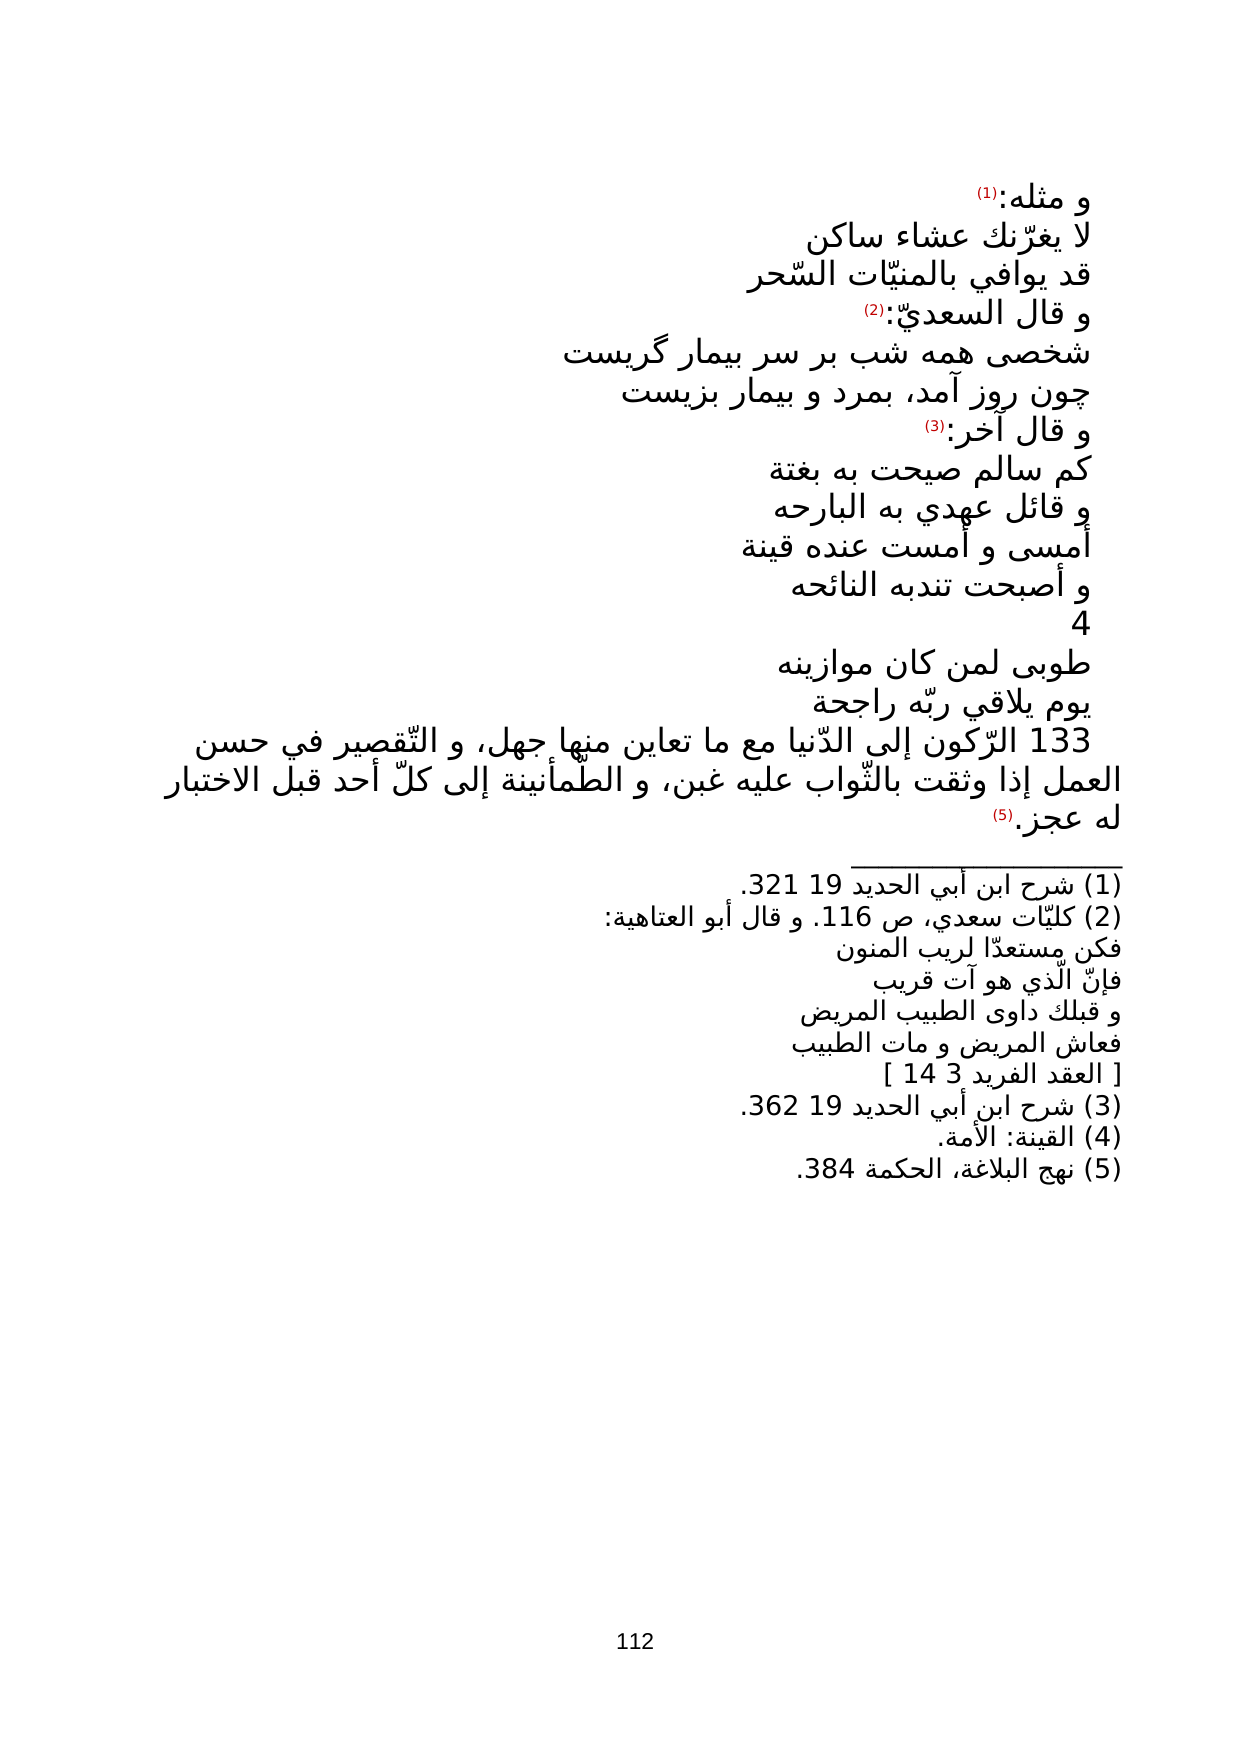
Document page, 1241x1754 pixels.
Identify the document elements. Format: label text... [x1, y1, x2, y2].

text (2) كليّات سعدي، ص 116. و قال أبو العتاهية: [148, 901, 1122, 932]
text و قبلك داوى الطبيب المريض [148, 996, 1122, 1027]
text (3) شرح ابن أبي الحديد 19 362. [148, 1090, 1122, 1122]
text كم سالم صيحت به بغتة [148, 449, 1122, 488]
text لا يغرّنك عشاء ساكن [148, 216, 1122, 255]
text و مثله:(1) [148, 177, 1122, 216]
text أمسى و أمست عنده قينة [148, 527, 1122, 566]
text (1) شرح ابن أبي الحديد 19 321. [148, 869, 1122, 901]
text و أصبحت تندبه النائحه [148, 566, 1122, 604]
text چون روز آمد، بمرد و بيمار بزيست [148, 371, 1122, 410]
text طوبى لمن كان موازينه [148, 643, 1122, 682]
text 4 [148, 604, 1122, 643]
text فعاش المريض و مات الطبيب [148, 1027, 1122, 1059]
text و قائل عهدي به البارحه [148, 488, 1122, 527]
text (4) القينة: الأمة. [148, 1122, 1122, 1153]
text يوم يلاقي ربّه راجحة [148, 682, 1122, 721]
text و قال السعديّ:(2) [148, 294, 1122, 333]
text [ العقد الفريد 3 14 ] [148, 1059, 1122, 1090]
text و قال آخر:(3) [148, 410, 1122, 449]
text (5) نهج البلاغة، الحكمة 384. [148, 1153, 1122, 1185]
text فكن مستعدّا لريب المنون [148, 932, 1122, 964]
text شخصى همه شب بر سر بيمار گريست [148, 333, 1122, 371]
text قد يوافي بالمنيّات السّحر [148, 255, 1122, 294]
text فإنّ الّذي هو آت قريب [148, 964, 1122, 996]
text 133 الرّكون إلى الدّنيا مع ما تعاين منها جهل، و التّقصير في حسن العمل إذا وثقت بالثّواب عليه غبن، و الطّمأنينة إلى كلّ أحد قبل الاختبار له عجز.(5) [148, 721, 1122, 838]
text ____________________ [148, 838, 1122, 869]
